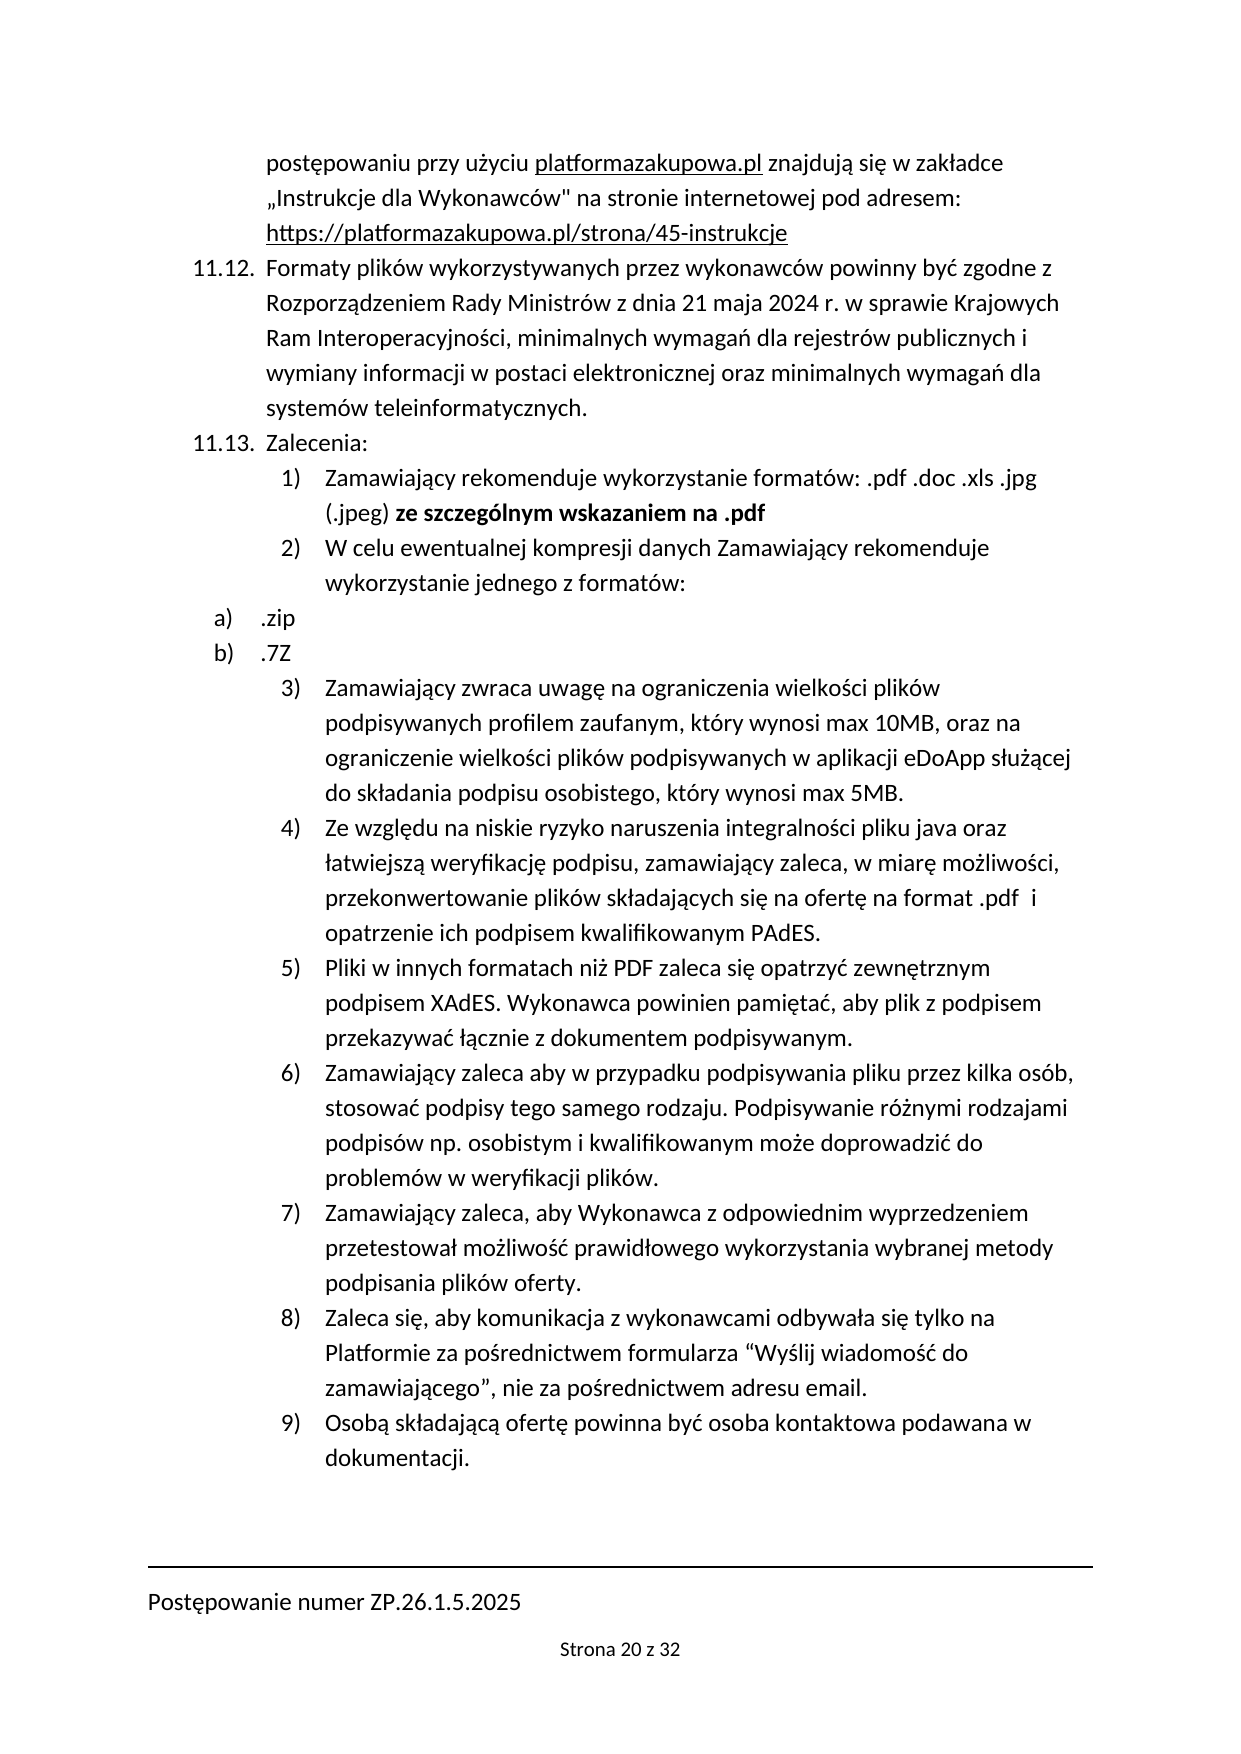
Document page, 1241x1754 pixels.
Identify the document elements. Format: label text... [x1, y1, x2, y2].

list .7Z [148, 638, 1093, 668]
list Pliki w innych formatach niż PDF zaleca się opatrzyć zewnętrznym podpisem XAdES. Wykonawca powinien pamiętać, aby plik z podpisem przekazywać łącznie z dokumentem podpisywanym. [281, 953, 1093, 1053]
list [192, 148, 1093, 248]
list Zalecenia: [192, 428, 1093, 458]
list Ze względu na niskie ryzyko naruszenia integralności pliku java oraz łatwiejszą weryfikację podpisu, zamawiający zaleca, w miarę możliwości, przekonwertowanie plików składających się na ofertę na format .pdf i opatrzenie ich podpisem kwalifikowanym PAdES. [281, 813, 1093, 948]
list Zamawiający zaleca, aby Wykonawca z odpowiednim wyprzedzeniem przetestował możliwość prawidłowego wykorzystania wybranej metody podpisania plików oferty. [281, 1198, 1093, 1298]
list Osobą składającą ofertę powinna być osoba kontaktowa podawana w dokumentacji. [281, 1408, 1093, 1473]
list Zaleca się, aby komunikacja z wykonawcami odbywała się tylko na Platformie za pośrednictwem formularza “Wyślij wiadomość do zamawiającego”, nie za pośrednictwem adresu email. [281, 1303, 1093, 1403]
list Zamawiający zwraca uwagę na ograniczenia wielkości plików podpisywanych profilem zaufanym, który wynosi max 10MB, oraz na ograniczenie wielkości plików podpisywanych w aplikacji eDoApp służącej do składania podpisu osobistego, który wynosi max 5MB. [281, 673, 1093, 808]
list W celu ewentualnej kompresji danych Zamawiający rekomenduje wykorzystanie jednego z formatów: [281, 533, 1093, 598]
list .zip [148, 603, 1093, 633]
list Zamawiający rekomenduje wykorzystanie formatów: .pdf .doc .xls .jpg (.jpeg) ze szczególnym wskazaniem na .pdf [281, 463, 1093, 528]
list Zamawiający zaleca aby w przypadku podpisywania pliku przez kilka osób, stosować podpisy tego samego rodzaju. Podpisywanie różnymi rodzajami podpisów np. osobistym i kwalifikowanym może doprowadzić do problemów w weryfikacji plików. [281, 1058, 1093, 1193]
list Formaty plików wykorzystywanych przez wykonawców powinny być zgodne z Rozporządzeniem Rady Ministrów z dnia 21 maja 2024 r. w sprawie Krajowych Ram Interoperacyjności, minimalnych wymagań dla rejestrów publicznych i wymiany informacji w postaci elektronicznej oraz minimalnych wymagań dla systemów teleinformatycznych. [192, 253, 1093, 423]
